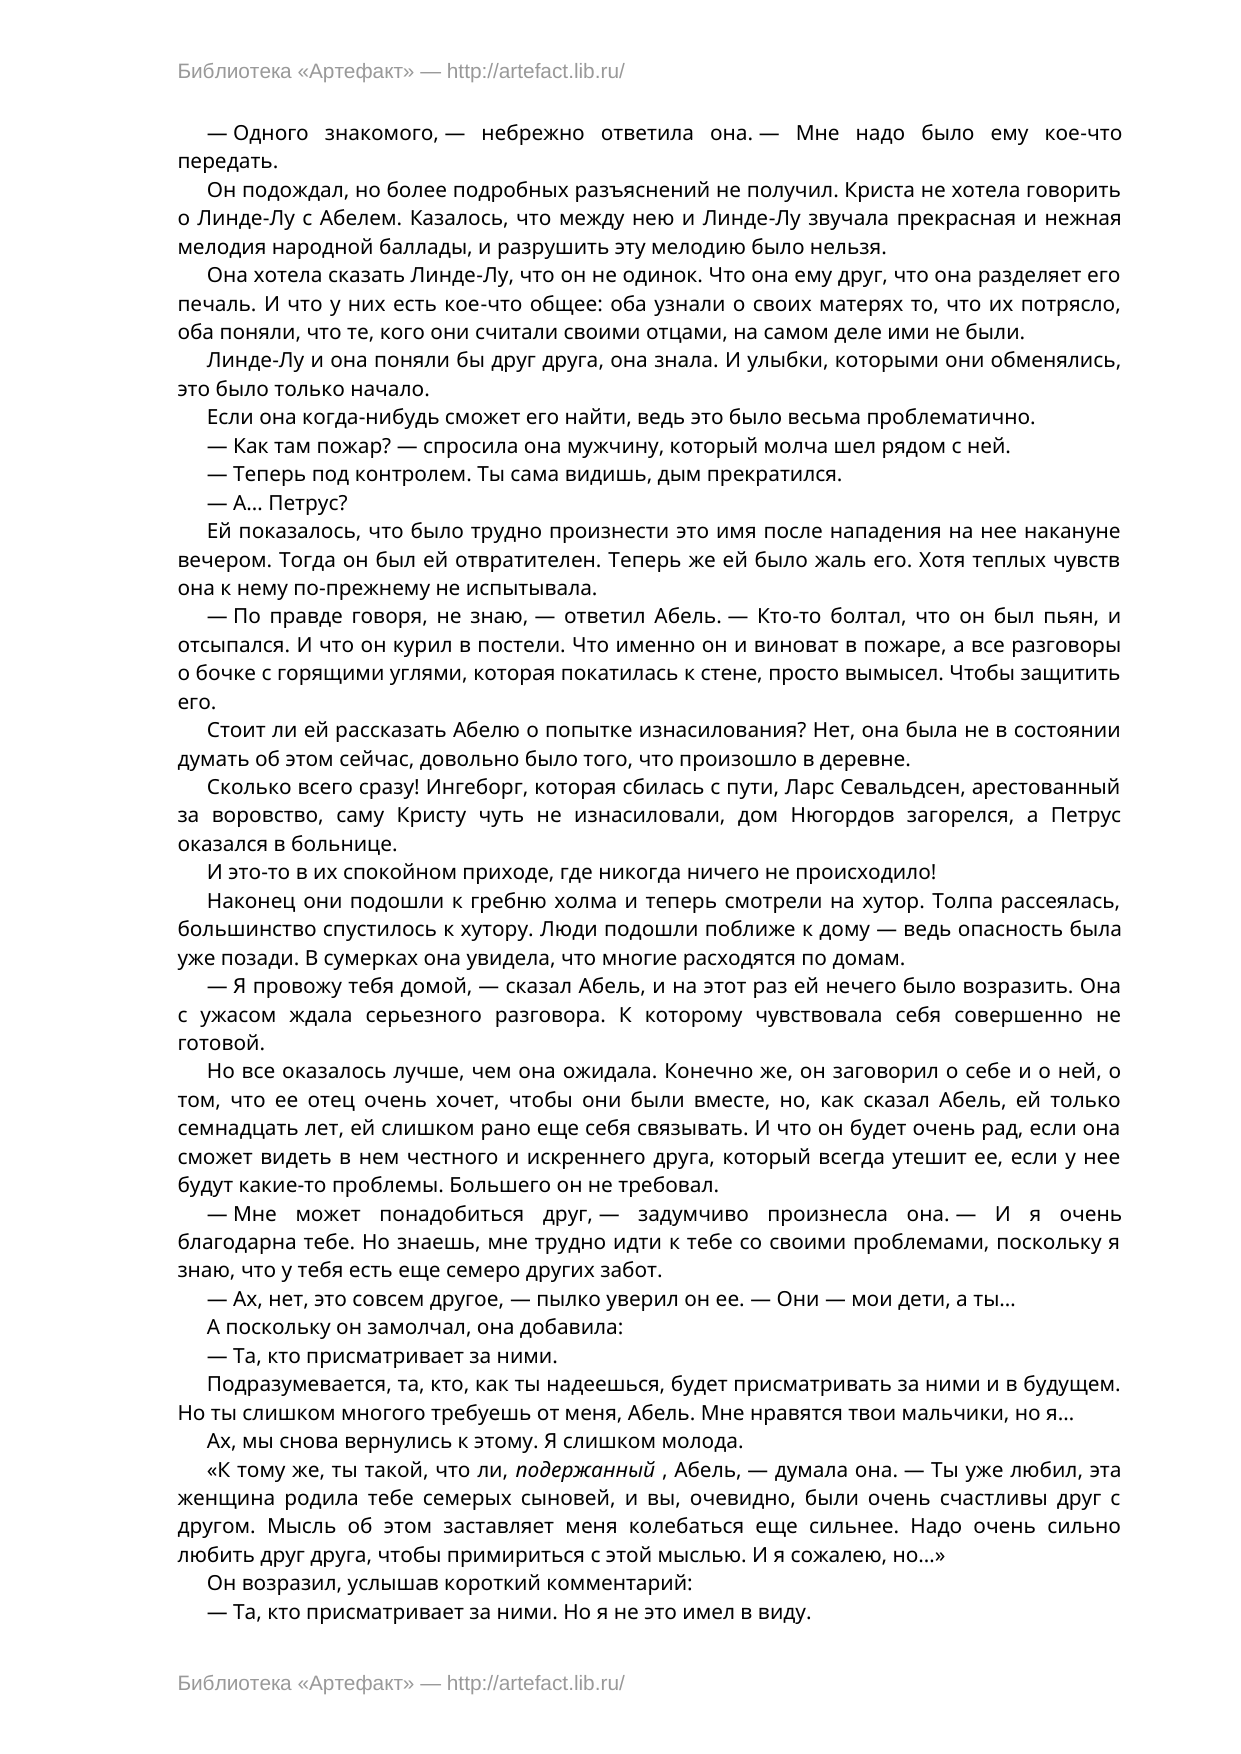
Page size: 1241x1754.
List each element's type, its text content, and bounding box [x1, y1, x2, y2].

text Но все оказалось лучше, чем она ожидала. Конечно же, он заговорил о себе и о ней, о том, что ее отец очень хочет, чтобы они были вместе, но, как сказал Абель, ей только семнадцать лет, ей слишком рано еще себя связывать. И что он будет очень рад, если она сможет видеть в нем честного и искреннего друга, который всегда утешит ее, если у нее будут какие-то проблемы. Большего он не требовал. [177, 1057, 1122, 1199]
text — Теперь под контролем. Ты сама видишь, дым прекратился. [177, 459, 1122, 488]
text И это-то в их спокойном приходе, где никогда ничего не происходило! [177, 857, 1122, 886]
text — Я провожу тебя домой, — сказал Абель, и на этот раз ей нечего было возразить. Она с ужасом ждала серьезного разговора. К которому чувствовала себя совершенно не готовой. [177, 971, 1122, 1057]
text Подразумевается, та, кто, как ты надеешься, будет присматривать за ними и в будущем. Но ты слишком многого требуешь от меня, Абель. Мне нравятся твои мальчики, но я… [177, 1369, 1122, 1426]
text Она хотела сказать Линде-Лу, что он не одинок. Что она ему друг, что она разделяет его печаль. И что у них есть кое-что общее: оба узнали о своих матерях то, что их потрясло, оба поняли, что те, кого они считали своими отцами, на самом деле ими не были. [177, 260, 1122, 346]
text — А… Петрус? [177, 488, 1122, 516]
text — Ах, нет, это совсем другое, — пылко уверил он ее. — Они — мои дети, а ты… [177, 1284, 1122, 1312]
text — Одного знакомого, — небрежно ответила она. — Мне надо было ему кое-что передать. [177, 118, 1122, 175]
text Он подождал, но более подробных разъяснений не получил. Криста не хотела говорить о Линде-Лу с Абелем. Казалось, что между нею и Линде-Лу звучала прекрасная и нежная мелодия народной баллады, и разрушить эту мелодию было нельзя. [177, 175, 1122, 260]
text Наконец они подошли к гребню холма и теперь смотрели на хутор. Толпа рассеялась, большинство спустилось к хутору. Люди подошли поближе к дому — ведь опасность была уже позади. В сумерках она увидела, что многие расходятся по домам. [177, 886, 1122, 971]
text А поскольку он замолчал, она добавила: [177, 1312, 1122, 1341]
text — По правде говоря, не знаю, — ответил Абель. — Кто-то болтал, что он был пьян, и отсыпался. И что он курил в постели. Что именно он и виноват в пожаре, а все разговоры о бочке с горящими углями, которая покатилась к стене, просто вымысел. Чтобы защитить его. [177, 602, 1122, 715]
text Ах, мы снова вернулись к этому. Я слишком молода. [177, 1426, 1122, 1455]
text «К тому же, ты такой, что ли, подержанный , Абель, — думала она. — Ты уже любил, эта женщина родила тебе семерых сыновей, и вы, очевидно, были очень счастливы друг с другом. Мысль об этом заставляет меня колебаться еще сильнее. Надо очень сильно любить друг друга, чтобы примириться с этой мыслью. И я сожалею, но…» [177, 1455, 1122, 1568]
text Линде-Лу и она поняли бы друг друга, она знала. И улыбки, которыми они обменялись, это было только начало. [177, 346, 1122, 402]
text — Мне может понадобиться друг, — задумчиво произнесла она. — И я очень благодарна тебе. Но знаешь, мне трудно идти к тебе со своими проблемами, поскольку я знаю, что у тебя есть еще семеро других забот. [177, 1199, 1122, 1284]
text Ей показалось, что было трудно произнести это имя после нападения на нее накануне вечером. Тогда он был ей отвратителен. Теперь же ей было жаль его. Хотя теплых чувств она к нему по-прежнему не испытывала. [177, 516, 1122, 602]
text Если она когда-нибудь сможет его найти, ведь это было весьма проблематично. [177, 402, 1122, 431]
text Он возразил, услышав короткий комментарий: [177, 1568, 1122, 1597]
text — Как там пожар? — спросила она мужчину, который молча шел рядом с ней. [177, 431, 1122, 459]
text — Та, кто присматривает за ними. [177, 1341, 1122, 1369]
text Сколько всего сразу! Ингеборг, которая сбилась с пути, Ларс Севальдсен, арестованный за воровство, саму Кристу чуть не изнасиловали, дом Нюгордов загорелся, а Петрус оказался в больнице. [177, 772, 1122, 857]
text Стоит ли ей рассказать Абелю о попытке изнасилования? Нет, она была не в состоянии думать об этом сейчас, довольно было того, что произошло в деревне. [177, 715, 1122, 772]
text — Та, кто присматривает за ними. Но я не это имел в виду. [177, 1597, 1122, 1625]
